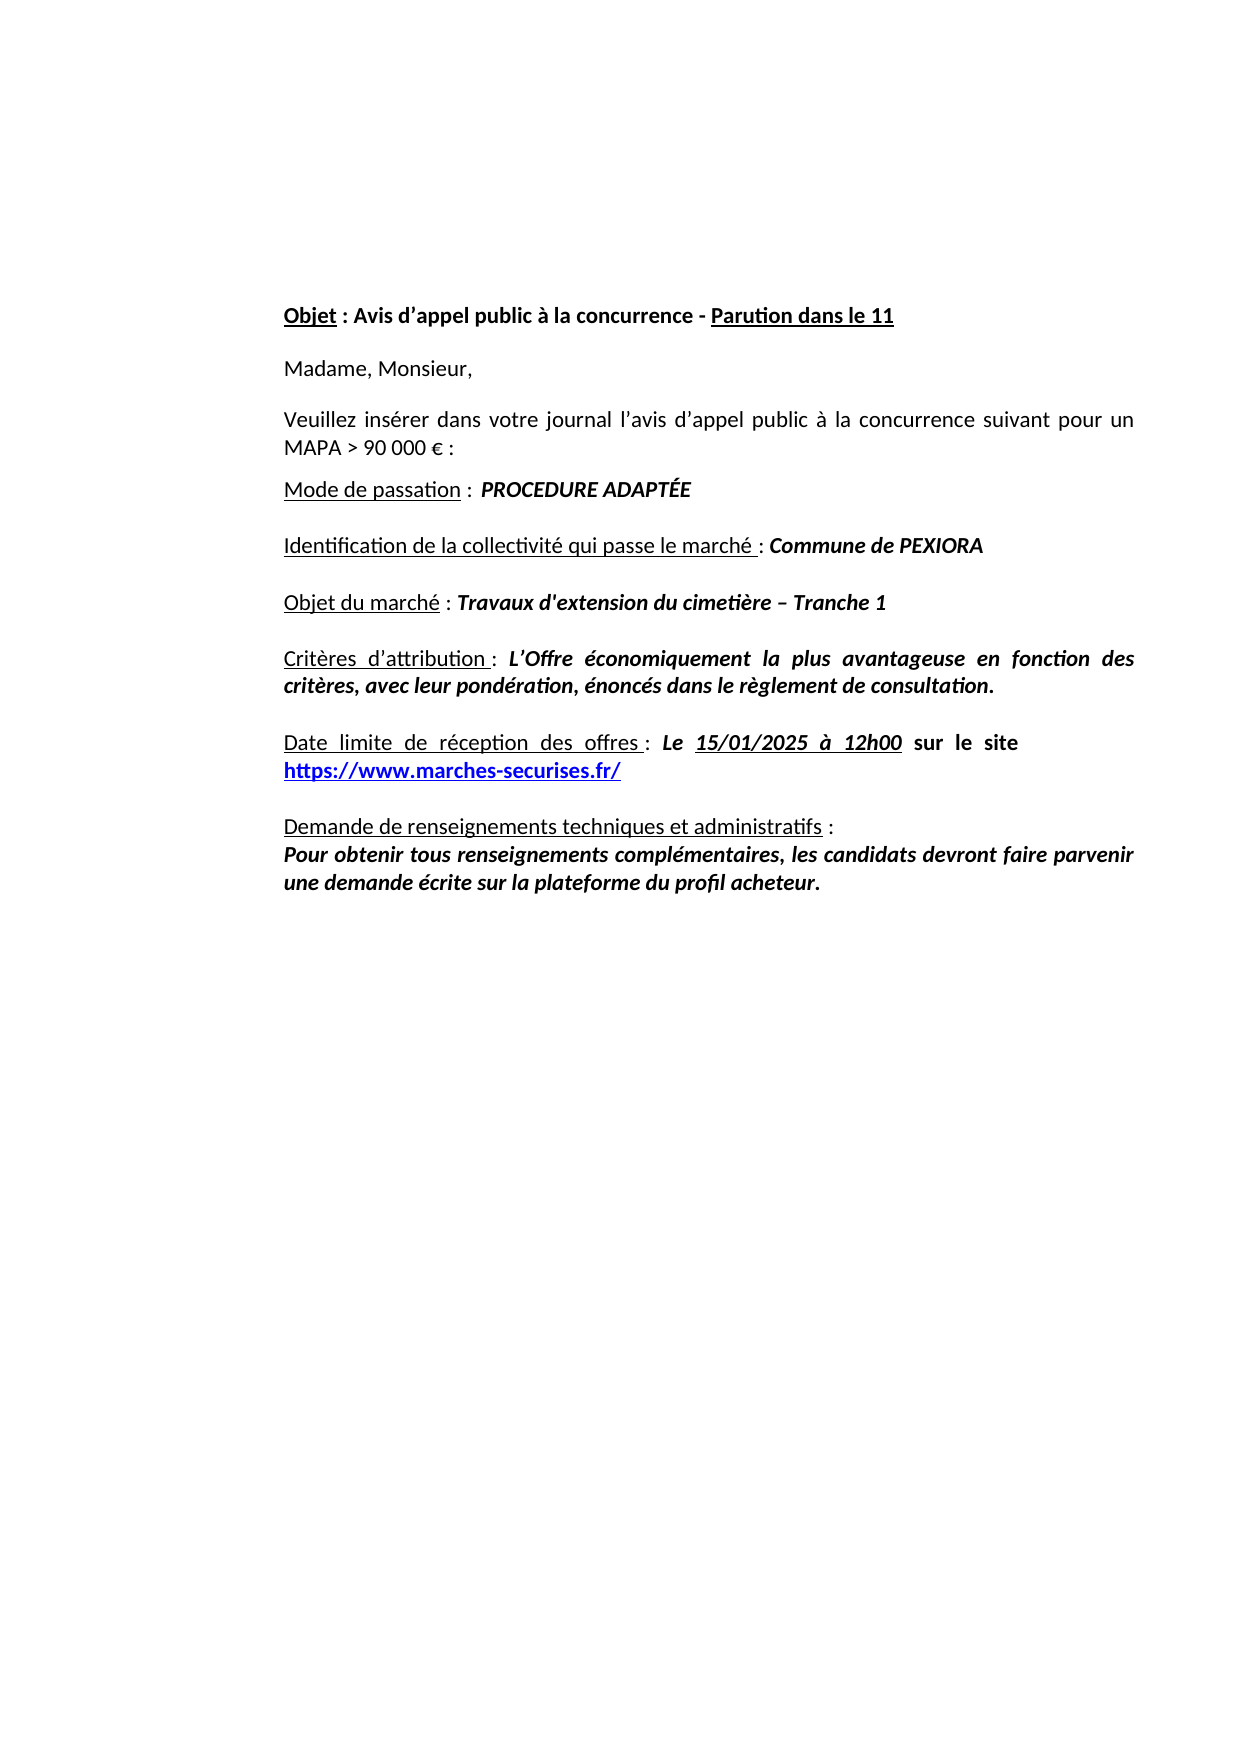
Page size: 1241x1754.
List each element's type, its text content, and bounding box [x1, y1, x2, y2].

text Demande de renseignements techniques et administratifs : [283, 812, 1137, 840]
text Objet du marché : Travaux d'extension du cimetière – Tranche 1 [283, 588, 1137, 616]
text Pour obtenir tous renseignements complémentaires, les candidats devront faire parvenir une demande écrite sur la plateforme du profil acheteur. [283, 840, 1137, 896]
text Date limite de réception des offres : Le 15/01/2025 à 12h00 sur le site https://www.marches-securises.fr/ [283, 728, 1019, 784]
text Mode de passation : PROCEDURE ADAPTÉE [283, 476, 1137, 503]
text Critères d’attribution : L’Offre économiquement la plus avantageuse en fonction des critères, avec leur pondération, énoncés dans le règlement de consultation. [283, 644, 1137, 700]
text Madame, Monsieur, [283, 354, 1137, 383]
text Veuillez insérer dans votre journal l’avis d’appel public à la concurrence suivant pour un MAPA > 90 000 € : [283, 406, 1137, 462]
text Objet : Avis d’appel public à la concurrence - Parution dans le 11 [283, 301, 1137, 329]
text Identification de la collectivité qui passe le marché : Commune de PEXIORA [283, 532, 1137, 559]
